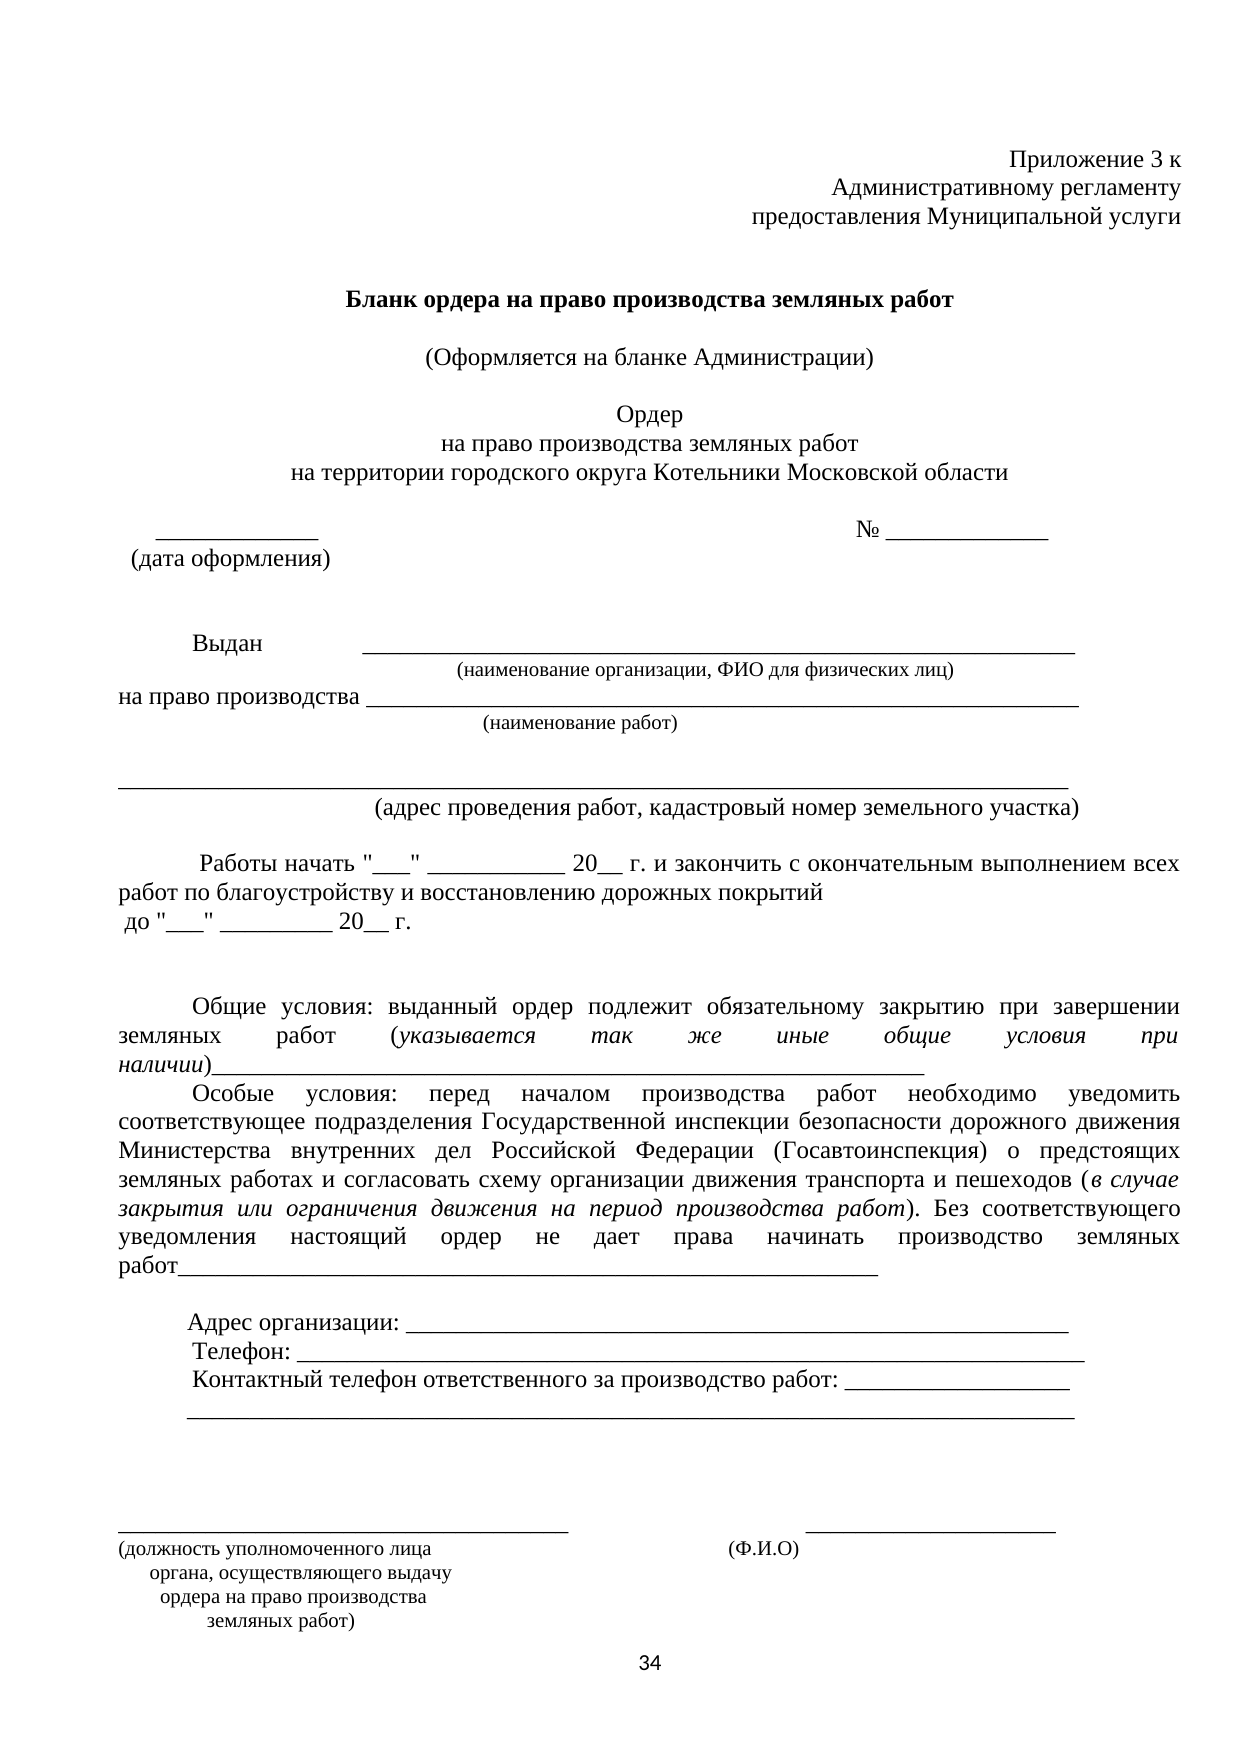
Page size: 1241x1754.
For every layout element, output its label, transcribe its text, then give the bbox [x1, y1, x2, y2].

text (должность уполномоченного лица (Ф.И.О) [118, 1536, 1181, 1560]
text Телефон: _______________________________________________________________ [118, 1336, 1181, 1364]
text Выдан _________________________________________________________ [118, 628, 1181, 657]
text Административному регламенту [709, 172, 1181, 201]
text (Оформляется на бланке Администрации) [118, 342, 1181, 371]
text на право производства земляных работ [118, 428, 1181, 457]
text Особые условия: перед началом производства работ необходимо уведомить соответствующее подразделения Государственной инспекции безопасности дорожного движения Министерства внутренних дел Российской Федерации (Госавтоинспекция) о предстоящих земляных работах и согласовать схему организации движения транспорта и пешеходов (в случае закрытия или ограничения движения на период производства работ). Без соответствующего уведомления настоящий ордер не дает права начинать производство земляных работ________________________________________________________ [118, 1078, 1181, 1279]
text Бланк ордера на право производства земляных работ [118, 284, 1181, 312]
text до "___" _________ 20__ г. [118, 906, 1181, 935]
text Ордер [118, 399, 1181, 428]
text на территории городского округа Котельники Московской области [118, 457, 1181, 486]
text земляных работ) [118, 1608, 1181, 1632]
text ____________________________________________________________________________ [118, 763, 1181, 792]
text ордера на право производства [118, 1584, 1181, 1608]
text (дата оформления) [118, 543, 1181, 572]
text на право производства _________________________________________________________ [118, 681, 1181, 710]
text Контактный телефон ответственного за производство работ: __________________ [118, 1364, 1181, 1393]
text (наименование работ) [118, 710, 1181, 734]
text предоставления Муниципальной услуги [709, 201, 1181, 230]
text ____________________________________ ____________________ [118, 1507, 1181, 1536]
text Приложение 3 к [709, 0, 1181, 172]
text _____________ № _____________ [118, 514, 1181, 543]
text Работы начать "___" ___________ 20__ г. и закончить с окончательным выполнением всех работ по благоустройству и восстановлению дорожных покрытий [118, 848, 1181, 906]
text _______________________________________________________________________ [118, 1393, 1181, 1422]
text (наименование организации, ФИО для физических лиц) [118, 657, 1181, 681]
text Общие условия: выданный ордер подлежит обязательному закрытию при завершении земляных работ (указывается так же иные общие условия при наличии)_________________________________________________________ [118, 991, 1181, 1078]
text Адрес организации: _____________________________________________________ [118, 1307, 1181, 1336]
text органа, осуществляющего выдачу [118, 1560, 1181, 1584]
text (адрес проведения работ, кадастровый номер земельного участка) [118, 792, 1181, 820]
